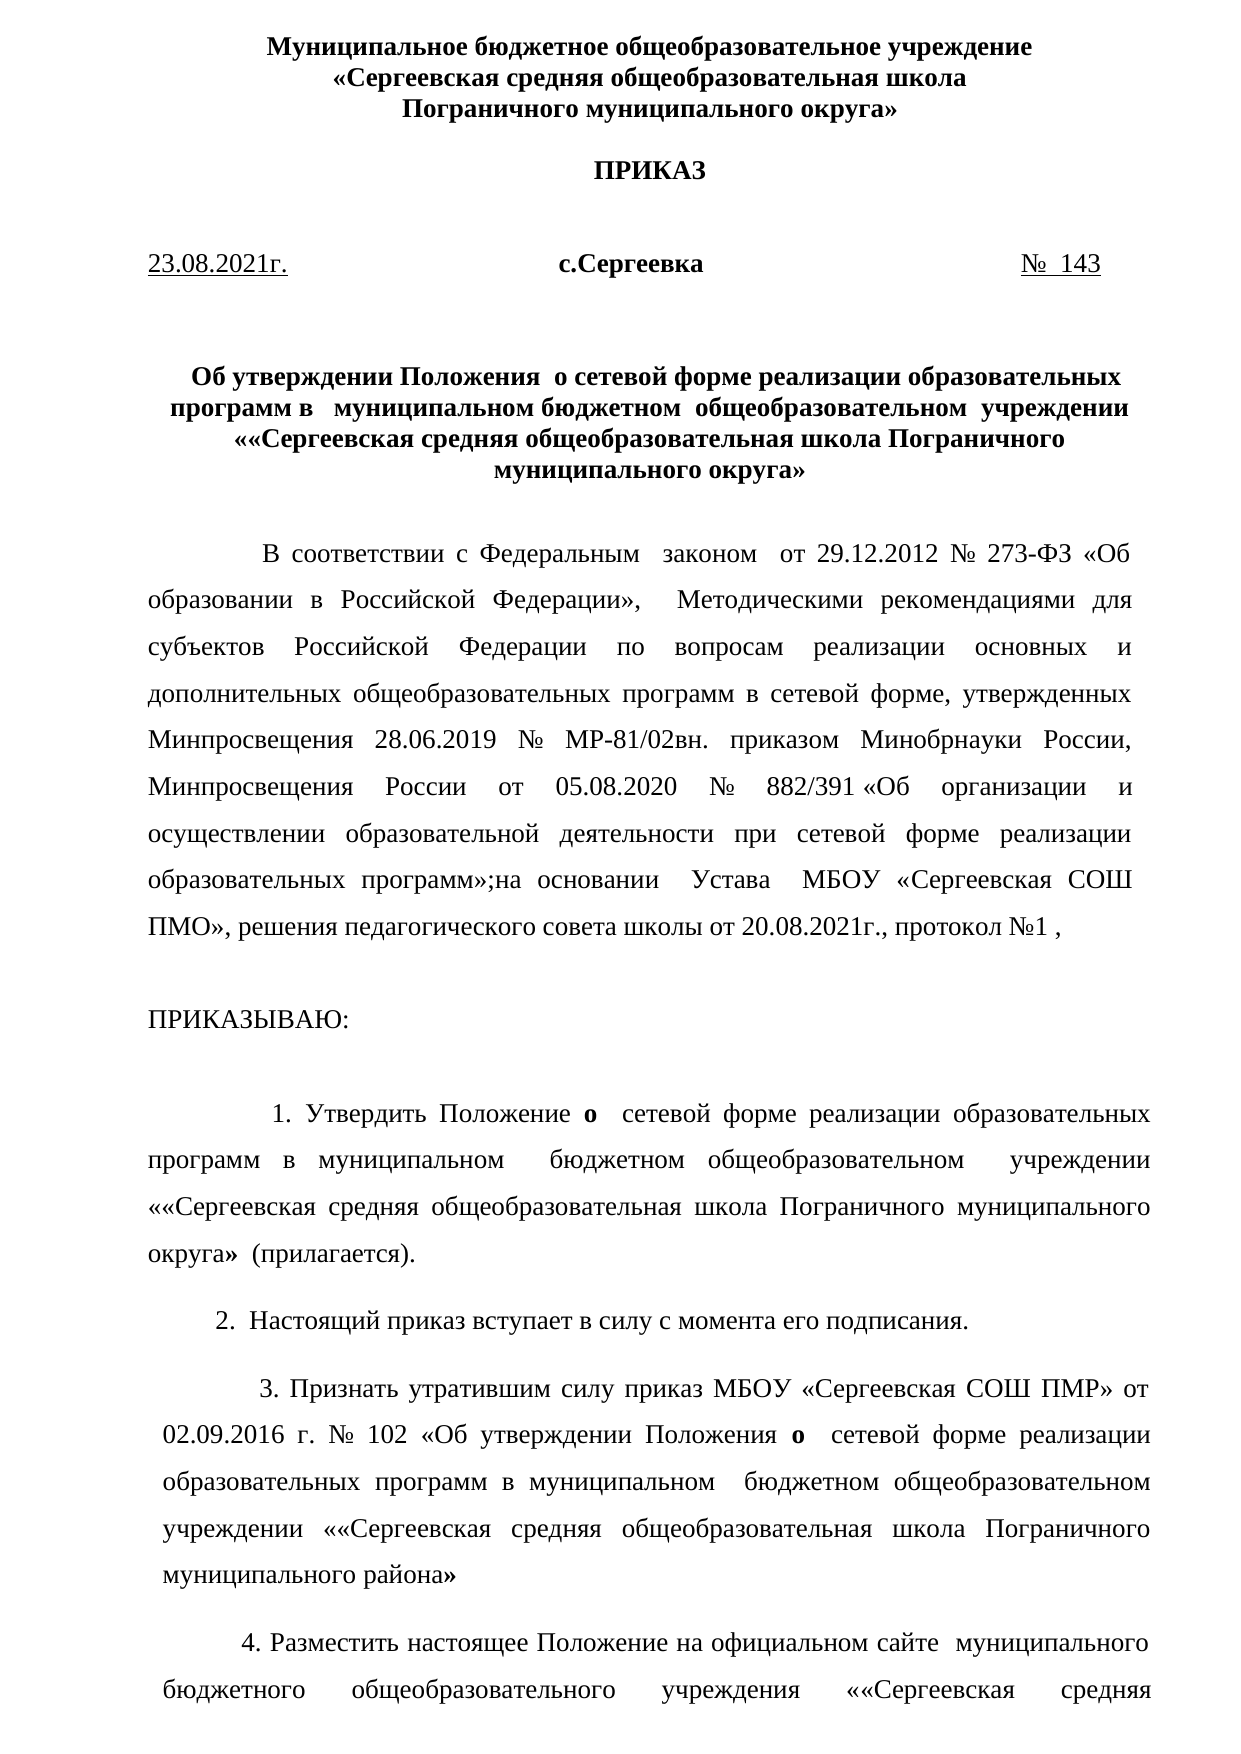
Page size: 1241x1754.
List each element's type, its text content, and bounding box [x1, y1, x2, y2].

text В соответствии с Федеральным законом от 29.12.2012 № 273-ФЗ «Об образовании в Российской Федерации», Методическими рекомендациями для субъектов Российской Федерации по вопросам реализации основных и дополнительных общеобразовательных программ в сетевой форме, утвержденных Минпросвещения 28.06.2019 № МР-81/02вн. приказом Минобрнауки России, Минпросвещения России от 05.08.2020 № 882/391 «Об организации и осуществлении образовательной деятельности при сетевой форме реализации образовательных программ»;на основании Устава МБОУ «Сергеевская СОШ ПМО», решения педагогического совета школы от 20.08.2021г., протокол №1 , [148, 537, 1133, 941]
text 2. Настоящий приказ вступает в силу с момента его подписания. [148, 1304, 1152, 1336]
text Пограничного муниципального округа» [148, 92, 1152, 123]
text 1. Утвердить Положение о сетевой форме реализации образовательных программ в муниципальном бюджетном общеобразовательном учреждении ««Сергеевская средняя общеобразовательная школа Пограничного муниципального округа» (прилагается). [148, 1097, 1152, 1268]
text ПРИКАЗЫВАЮ: [148, 1003, 1152, 1034]
text ПРИКАЗ [148, 154, 1152, 185]
text 23.08.2021г. с.Сергеевка № 143 [148, 248, 1152, 279]
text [118, 1626, 1152, 1704]
text Об утверждении Положения о сетевой форме реализации образовательных программ в муниципальном бюджетном общеобразовательном учреждении ««Сергеевская средняя общеобразовательная школа Пограничного муниципального округа» [148, 360, 1152, 485]
text 3. Признать утратившим силу приказ МБОУ «Сергеевская СОШ ПМР» от 02.09.2016 г. № 102 «Об утверждении Положения о сетевой форме реализации образовательных программ в муниципальном бюджетном общеобразовательном учреждении ««Сергеевская средняя общеобразовательная школа Пограничного муниципального района» [118, 1372, 1152, 1590]
text Муниципальное бюджетное общеобразовательное учреждение «Сергеевская средняя общеобразовательная школа [148, 29, 1152, 92]
